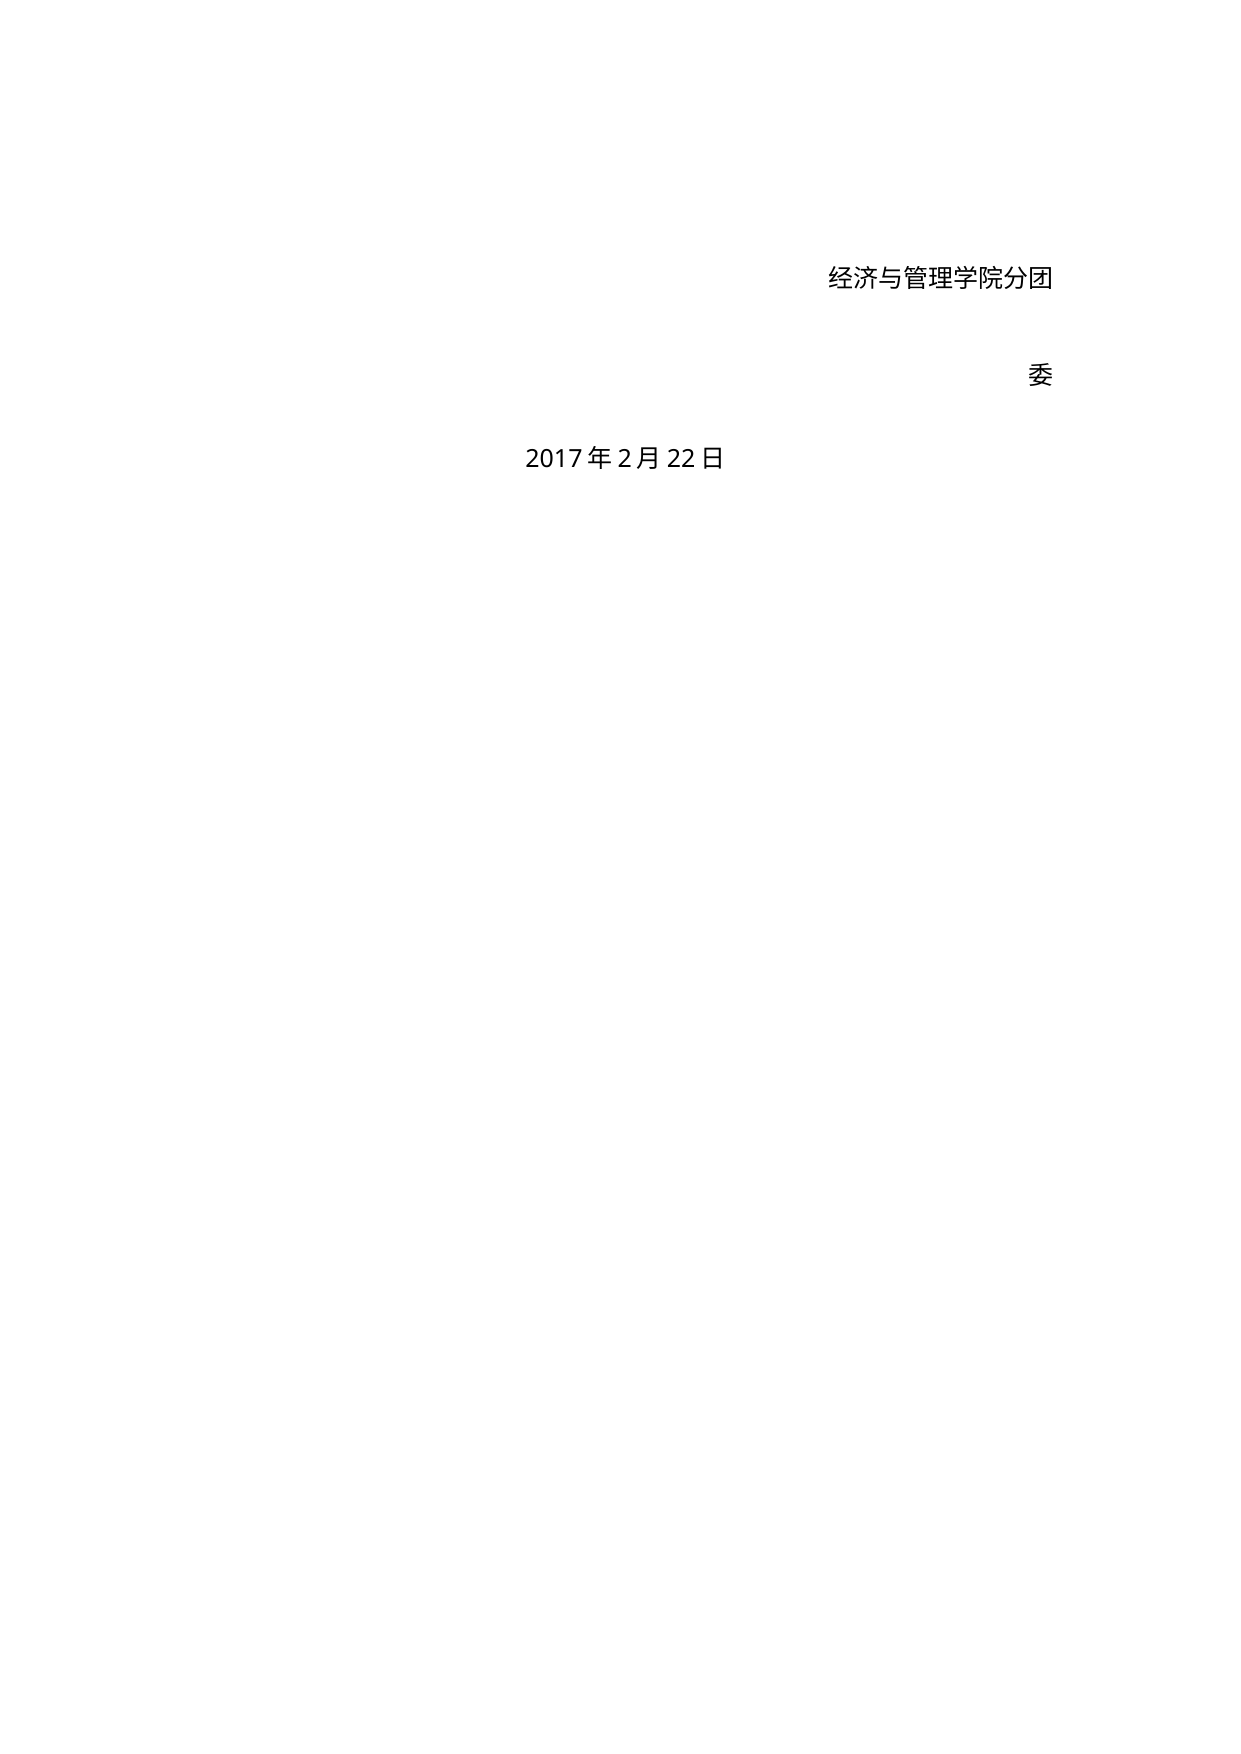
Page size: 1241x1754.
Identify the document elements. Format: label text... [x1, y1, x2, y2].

text 经济与管理学院分团委 [187, 244, 1053, 406]
text 2017年2月22日 [187, 424, 1053, 489]
